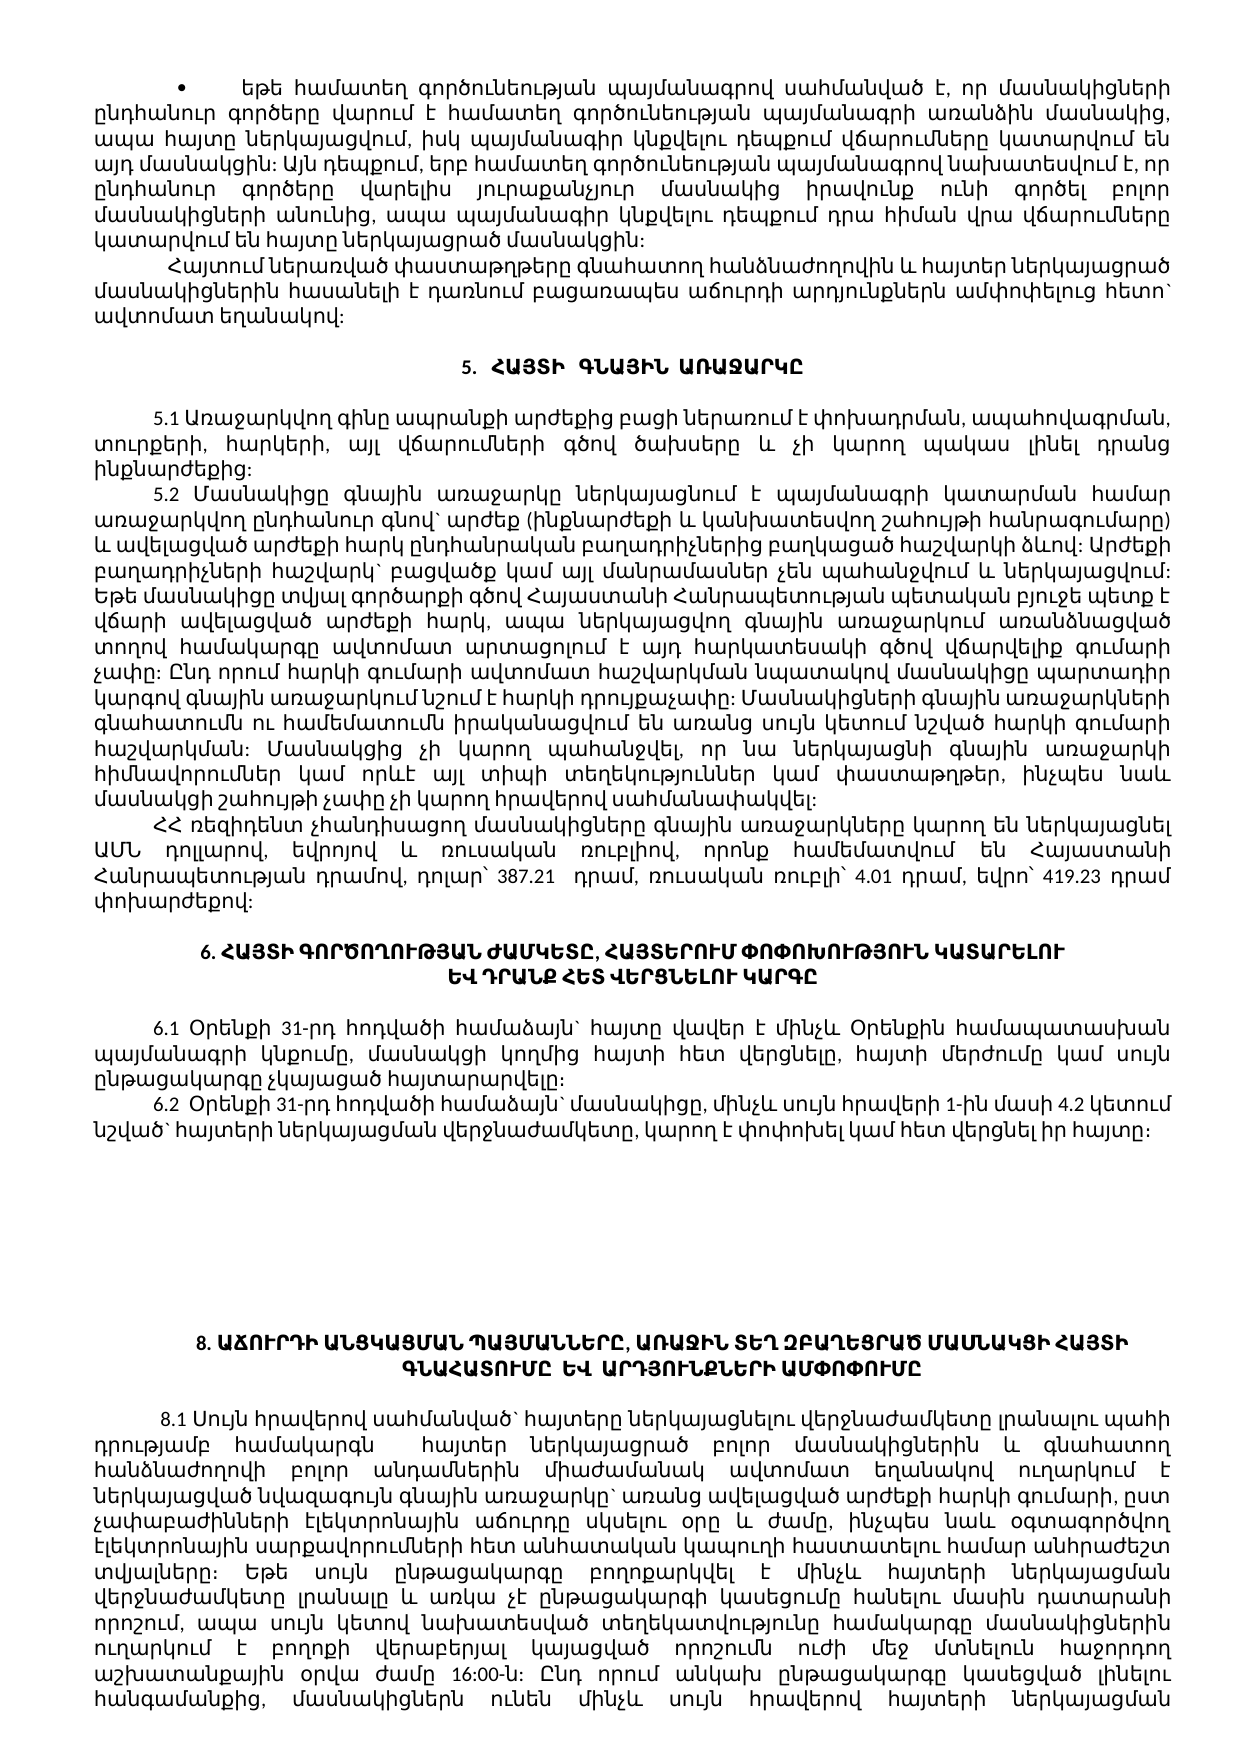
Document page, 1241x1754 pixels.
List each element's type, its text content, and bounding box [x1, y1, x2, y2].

text ԳՆԱՀԱՏՈՒՄԸ ԵՎ ԱՐԴՅՈՒՆՔՆԵՐԻ ԱՄՓՈՓՈՒՄԸ [94, 1356, 1171, 1381]
list եթե համատեղ գործունեության պայմանագրով սահմանված է, որ մասնակիցների ընդհանուր գործերը վարում է համատեղ գործունեության պայմանագրի առանձին մասնակից, ապա հայտը ներկայացվում, իսկ պայմանագիր կնքվելու դեպքում վճարումները կատարվում են այդ մասնակցին: Այն դեպքում, երբ համատեղ գործունեության պայմանագրով նախատեսվում է, որ ընդհանուր գործերը վարելիս յուրաքանչյուր մասնակից իրավունք ունի գործել բոլոր մասնակիցների անունից, ապա պայմանագիր կնքվելու դեպքում դրա հիման վրա վճարումները կատարվում են հայտը ներկայացրած մասնակցին: [94, 75, 1171, 253]
text ԵՎ ԴՐԱՆՔ ՀԵՏ ՎԵՐՑՆԵԼՈՒ ԿԱՐԳԸ [94, 964, 1171, 990]
text 6. ՀԱՅՏԻ ԳՈՐԾՈՂՈՒԹՅԱՆ ԺԱՄԿԵՏԸ, ՀԱՅՏԵՐՈՒՄ ՓՈՓՈԽՈՒԹՅՈՒՆ ԿԱՏԱՐԵԼՈՒ [94, 939, 1171, 964]
text 8. ԱՃՈՒՐԴԻ ԱՆՑԿԱՑՄԱՆ ՊԱՅՄԱՆՆԵՐԸ, ԱՌԱՋԻՆ ՏԵՂ ԶԲԱՂԵՑՐԱԾ ՄԱՍՆԱԿՑԻ ՀԱՅՏԻ [94, 1330, 1171, 1356]
text ՀՀ ռեզիդենտ չհանդիսացող մասնակիցները գնային առաջարկները կարող են ներկայացնել ԱՄՆ դոլլարով, եվրոյով և ռուսական ռուբլիով, որոնք համեմատվում են Հայաստանի Հանրապետության դրամով, դոլար՝ 387.21 դրամ, ռուսական ռուբլի՝ 4.01 դրամ, եվրո՝ 419.23 դրամ փոխարժեքով: [94, 812, 1171, 914]
text 5.1 Առաջարկվող գինը ապրանքի արժեքից բացի ներառում է փոխադրման, ապահովագրման, տուրքերի, հարկերի, այլ վճարումների գծով ծախսերը և չի կարող պակաս լինել դրանց ինքնարժեքից: [94, 405, 1171, 482]
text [94, 1407, 1171, 1712]
text 6.2 Օրենքի 31-րդ հոդվածի համաձայն` մասնակիցը, մինչև սույն հրավերի 1-ին մասի 4.2 կետում նշված` հայտերի ներկայացման վերջնաժամկետը, կարող է փոփոխել կամ հետ վերցնել իր հայտը։ [94, 1092, 1171, 1142]
text 5.2 Մասնակիցը գնային առաջարկը ներկայացնում է պայմանագրի կատարման համար առաջարկվող ընդհանուր գնով` արժեք (ինքնարժեքի և կանխատեսվող շահույթի հանրագումարը) և ավելացված արժեքի հարկ ընդհանրական բաղադրիչներից բաղկացած հաշվարկի ձևով: Արժեքի բաղադրիչների հաշվարկ` բացվածք կամ այլ մանրամասներ չեն պահանջվում և ներկայացվում: Եթե մասնակիցը տվյալ գործարքի գծով Հայաստանի Հանրապետության պետական բյուջե պետք է վճարի ավելացված արժեքի հարկ, ապա ներկայացվող գնային առաջարկում առանձնացված տողով համակարգը ավտոմատ արտացոլում է այդ հարկատեսակի գծով վճարվելիք գումարի չափը: Ընդ որում հարկի գումարի ավտոմատ հաշվարկման նպատակով մասնակիցը պարտադիր կարգով գնային առաջարկում նշում է հարկի դրույքաչափը: Մասնակիցների գնային առաջարկների գնահատումն ու համեմատումն իրականացվում են առանց սույն կետում նշված հարկի գումարի հաշվարկման: Մասնակցից չի կարող պահանջվել, որ նա ներկայացնի գնային առաջարկի հիմնավորումներ կամ որևէ այլ տիպի տեղեկություններ կամ փաստաթղթեր, ինչպես նաև մասնակցի շահույթի չափը չի կարող հրավերով սահմանափակվել: [94, 482, 1171, 812]
text 6.1 Օրենքի 31-րդ հոդվածի համաձայն` հայտը վավեր է մինչև Օրենքին համապատասխան պայմանագրի կնքումը, մասնակցի կողմից հայտի հետ վերցնելը, հայտի մերժումը կամ սույն ընթացակարգը չկայացած հայտարարվելը։ [94, 1015, 1171, 1092]
text Հայտում ներառված փաստաթղթերը գնահատող հանձնաժողովին և հայտեր ներկայացրած մասնակիցներին հասանելի է դառնում բացառապես աճուրդի արդյունքներն ամփոփելուց հետո` ավտոմատ եղանակով: [94, 253, 1171, 329]
text 5. ՀԱՅՏԻ ԳՆԱՅԻՆ ԱՌԱՋԱՐԿԸ [94, 354, 1171, 380]
